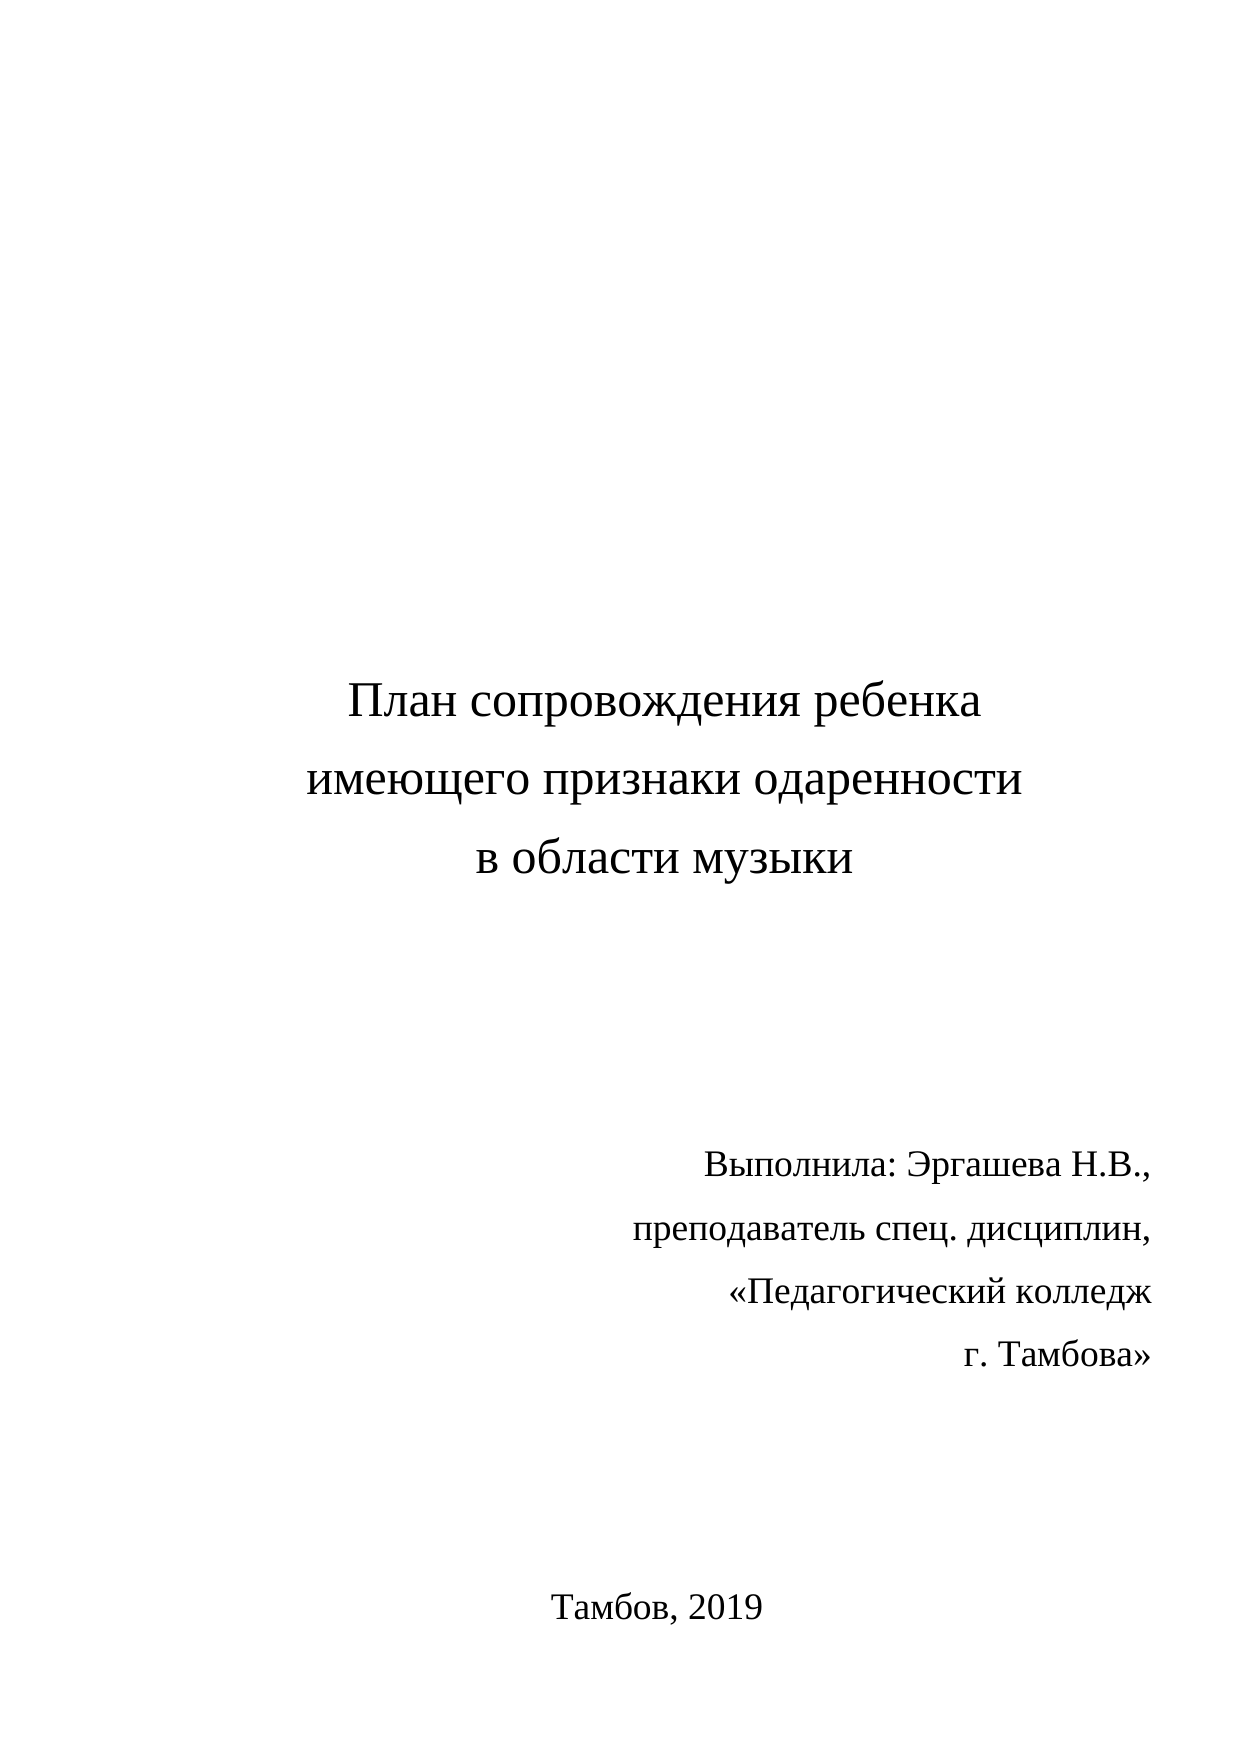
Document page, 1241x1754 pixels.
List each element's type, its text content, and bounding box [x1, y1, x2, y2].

text План сопровождения ребенка [177, 669, 1152, 727]
text Тамбов, 2019 [177, 1584, 1152, 1628]
text Выполнила: Эргашева Н.В., [177, 1142, 1152, 1185]
text в области музыки [177, 827, 1152, 884]
text преподаватель спец. дисциплин, [177, 1205, 1152, 1248]
text имеющего признаки одаренности [177, 748, 1152, 806]
text «Педагогический колледж [177, 1268, 1152, 1311]
text г. Тамбова» [177, 1332, 1152, 1375]
